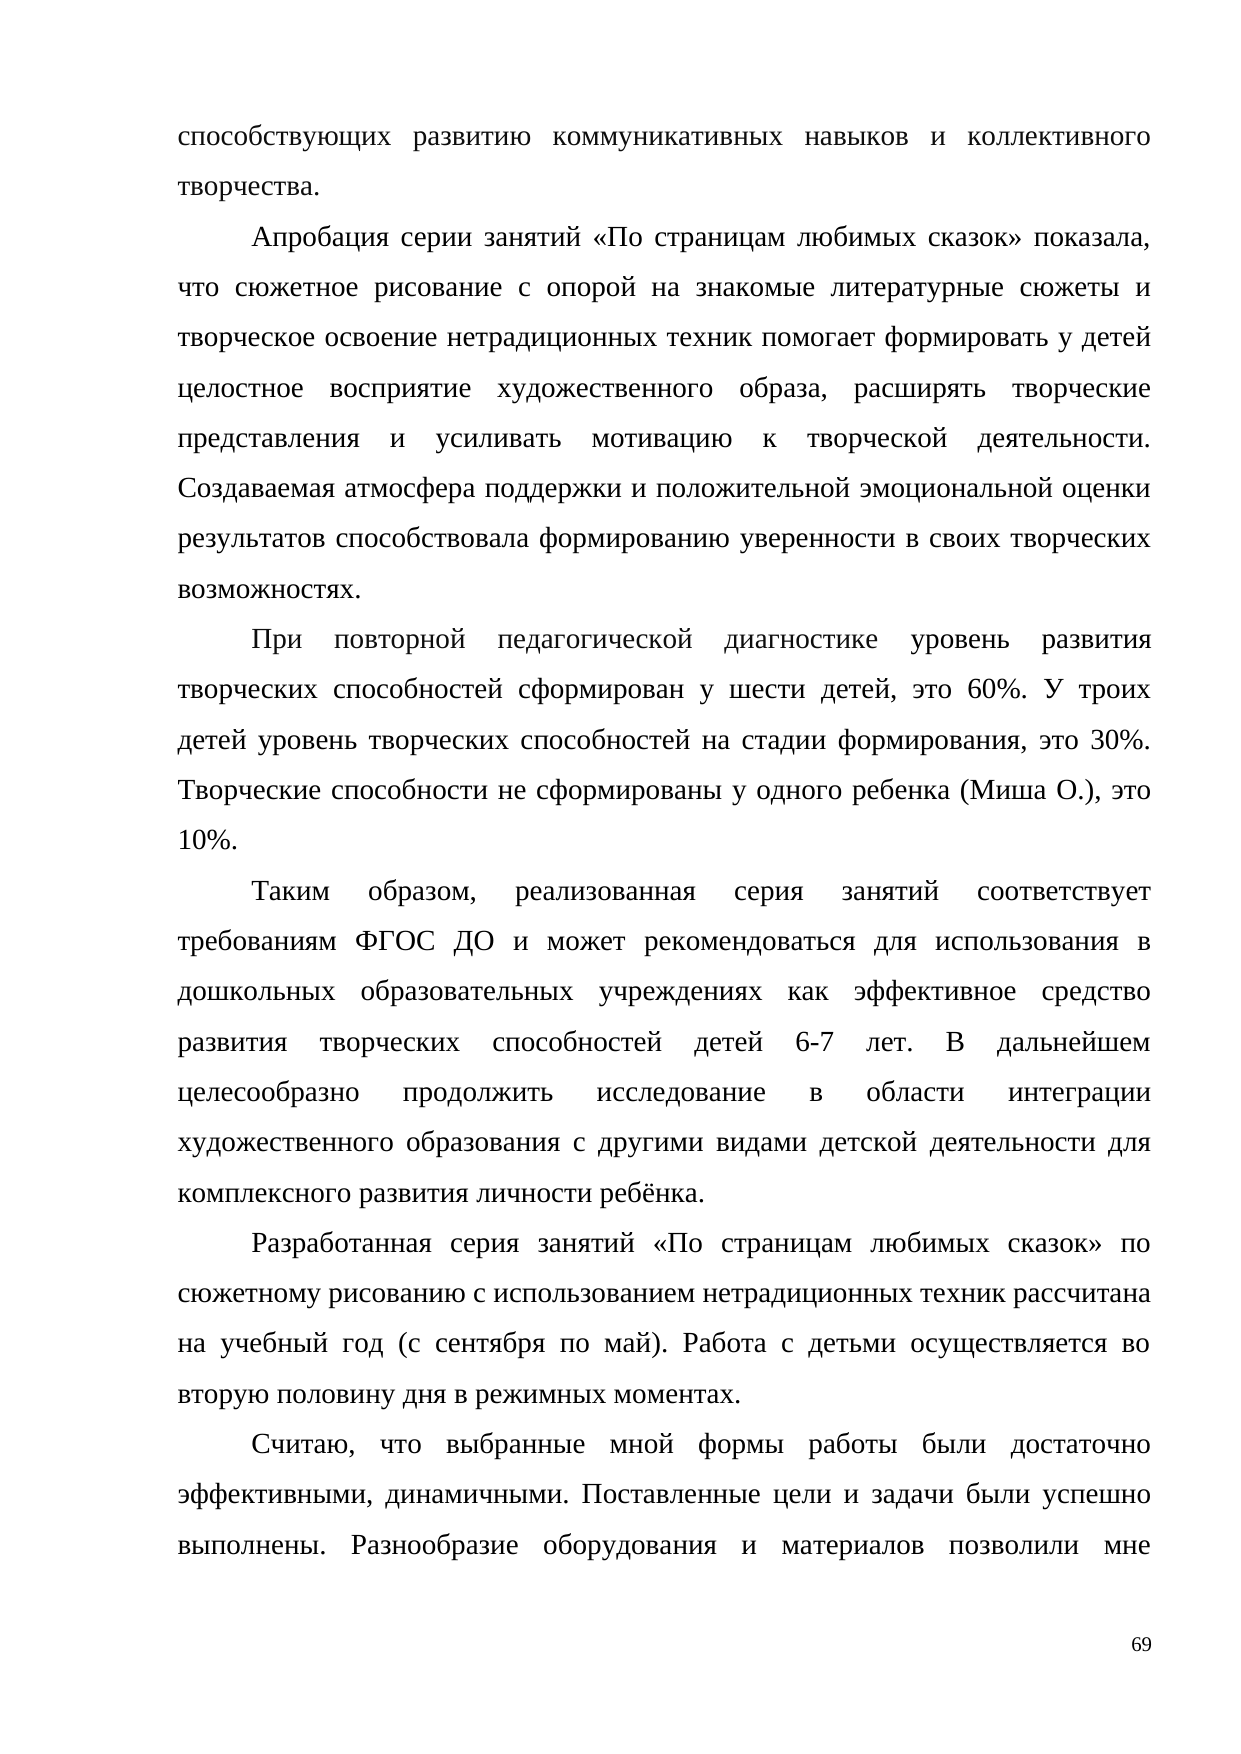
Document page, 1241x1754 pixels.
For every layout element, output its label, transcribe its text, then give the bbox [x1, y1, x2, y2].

text Апробация серии занятий «По страницам любимых сказок» показала, что сюжетное рисование с опорой на знакомые литературные сюжеты и творческое освоение нетрадиционных техник помогает формировать у детей целостное восприятие художественного образа, расширять творческие представления и усиливать мотивацию к творческой деятельности. Создаваемая атмосфера поддержки и положительной эмоциональной оценки результатов способствовала формированию уверенности в своих творческих возможностях. [177, 219, 1152, 604]
text Разработанная серия занятий «По страницам любимых сказок» по сюжетному рисованию с использованием нетрадиционных техник рассчитана на учебный год (с сентября по май). Работа с детьми осуществляется во вторую половину дня в режимных моментах. [177, 1225, 1152, 1409]
text Таким образом, реализованная серия занятий соответствует требованиям ФГОС ДО и может рекомендоваться для использования в дошкольных образовательных учреждениях как эффективное средство развития творческих способностей детей 6-7 лет. В дальнейшем целесообразно продолжить исследование в области интеграции художественного образования с другими видами детской деятельности для комплексного развития личности ребёнка. [177, 873, 1152, 1208]
text При повторной педагогической диагностике уровень развития творческих способностей сформирован у шести детей, это 60%. У троих детей уровень творческих способностей на стадии формирования, это 30%. Творческие способности не сформированы у одного ребенка (Миша О.), это 10%. [177, 621, 1152, 856]
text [177, 118, 1152, 202]
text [177, 1426, 1152, 1560]
